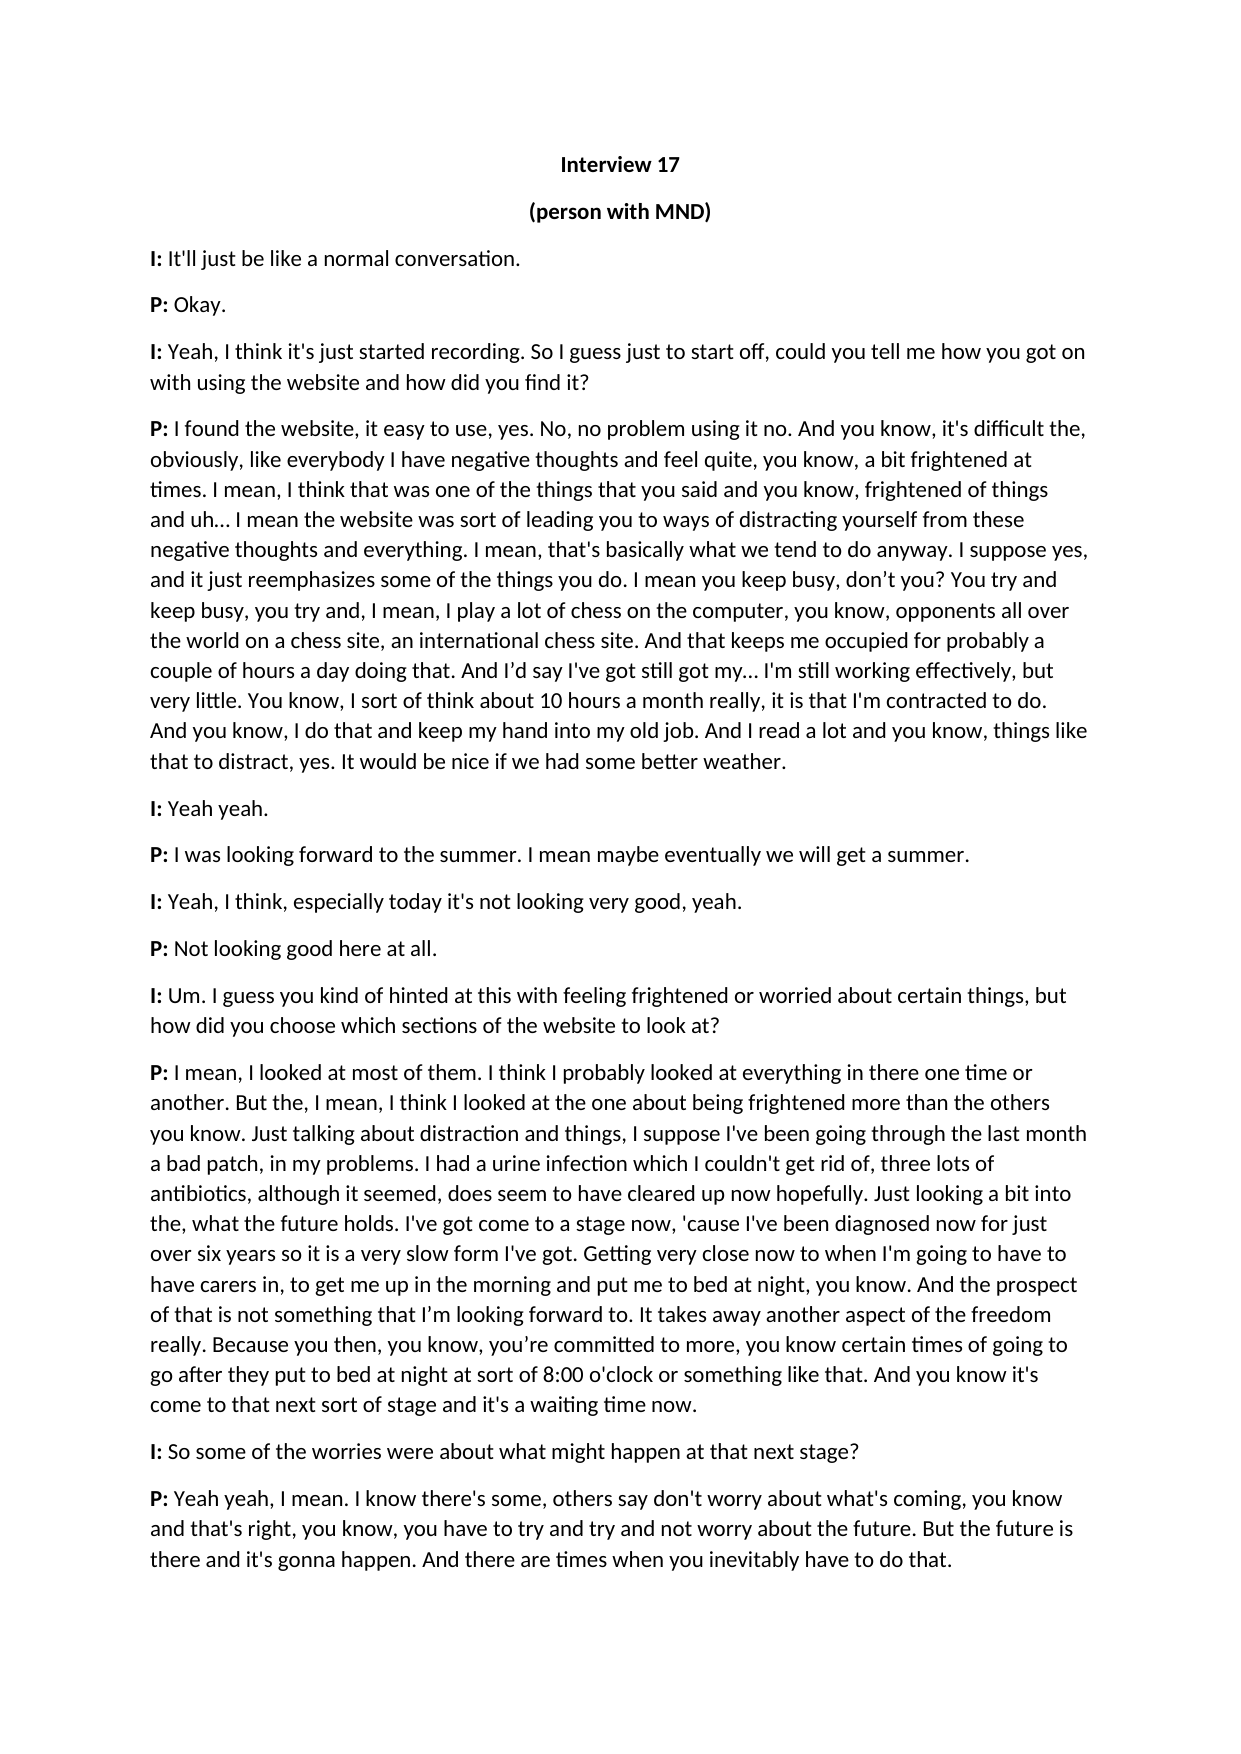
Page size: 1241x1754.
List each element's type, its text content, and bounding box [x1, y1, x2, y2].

text I: Yeah, I think it's just started recording. So I guess just to start off, could you tell me how you got on with using the website and how did you find it? [150, 337, 1090, 396]
text (person with MND) [150, 197, 1090, 225]
text P: Okay. [150, 291, 1090, 319]
text I: Yeah yeah. [150, 794, 1090, 822]
text I: Um. I guess you kind of hinted at this with feeling frightened or worried about certain things, but how did you choose which sections of the website to look at? [150, 981, 1090, 1039]
text Interview 17 [150, 150, 1090, 178]
text P: I mean, I looked at most of them. I think I probably looked at everything in there one time or another. But the, I mean, I think I looked at the one about being frightened more than the others you know. Just talking about distraction and things, I suppose I've been going through the last month a bad patch, in my problems. I had a urine infection which I couldn't get rid of, three lots of antibiotics, although it seemed, does seem to have cleared up now hopefully. Just looking a bit into the, what the future holds. I've got come to a stage now, 'cause I've been diagnosed now for just over six years so it is a very slow form I've got. Getting very close now to when I'm going to have to have carers in, to get me up in the morning and put me to bed at night, you know. And the prospect of that is not something that I’m looking forward to. It takes away another aspect of the freedom really. Because you then, you know, you’re committed to more, you know certain times of going to go after they put to bed at night at sort of 8:00 o'clock or something like that. And you know it's come to that next sort of stage and it's a waiting time now. [150, 1058, 1090, 1419]
text I: It'll just be like a normal conversation. [150, 244, 1090, 272]
text P: I was looking forward to the summer. I mean maybe eventually we will get a summer. [150, 841, 1090, 869]
text P: Yeah yeah, I mean. I know there's some, others say don't worry about what's coming, you know and that's right, you know, you have to try and try and not worry about the future. But the future is there and it's gonna happen. And there are times when you inevitably have to do that. [150, 1484, 1090, 1573]
text I: So some of the worries were about what might happen at that next stage? [150, 1437, 1090, 1466]
text I: Yeah, I think, especially today it's not looking very good, yeah. [150, 887, 1090, 916]
text P: Not looking good here at all. [150, 934, 1090, 962]
text P: I found the website, it easy to use, yes. No, no problem using it no. And you know, it's difficult the, obviously, like everybody I have negative thoughts and feel quite, you know, a bit frightened at times. I mean, I think that was one of the things that you said and you know, frightened of things and uh… I mean the website was sort of leading you to ways of distracting yourself from these negative thoughts and everything. I mean, that's basically what we tend to do anyway. I suppose yes, and it just reemphasizes some of the things you do. I mean you keep busy, don’t you? You try and keep busy, you try and, I mean, I play a lot of chess on the computer, you know, opponents all over the world on a chess site, an international chess site. And that keeps me occupied for probably a couple of hours a day doing that. And I’d say I've got still got my… I'm still working effectively, but very little. You know, I sort of think about 10 hours a month really, it is that I'm contracted to do. And you know, I do that and keep my hand into my old job. And I read a lot and you know, things like that to distract, yes. It would be nice if we had some better weather. [150, 414, 1090, 775]
